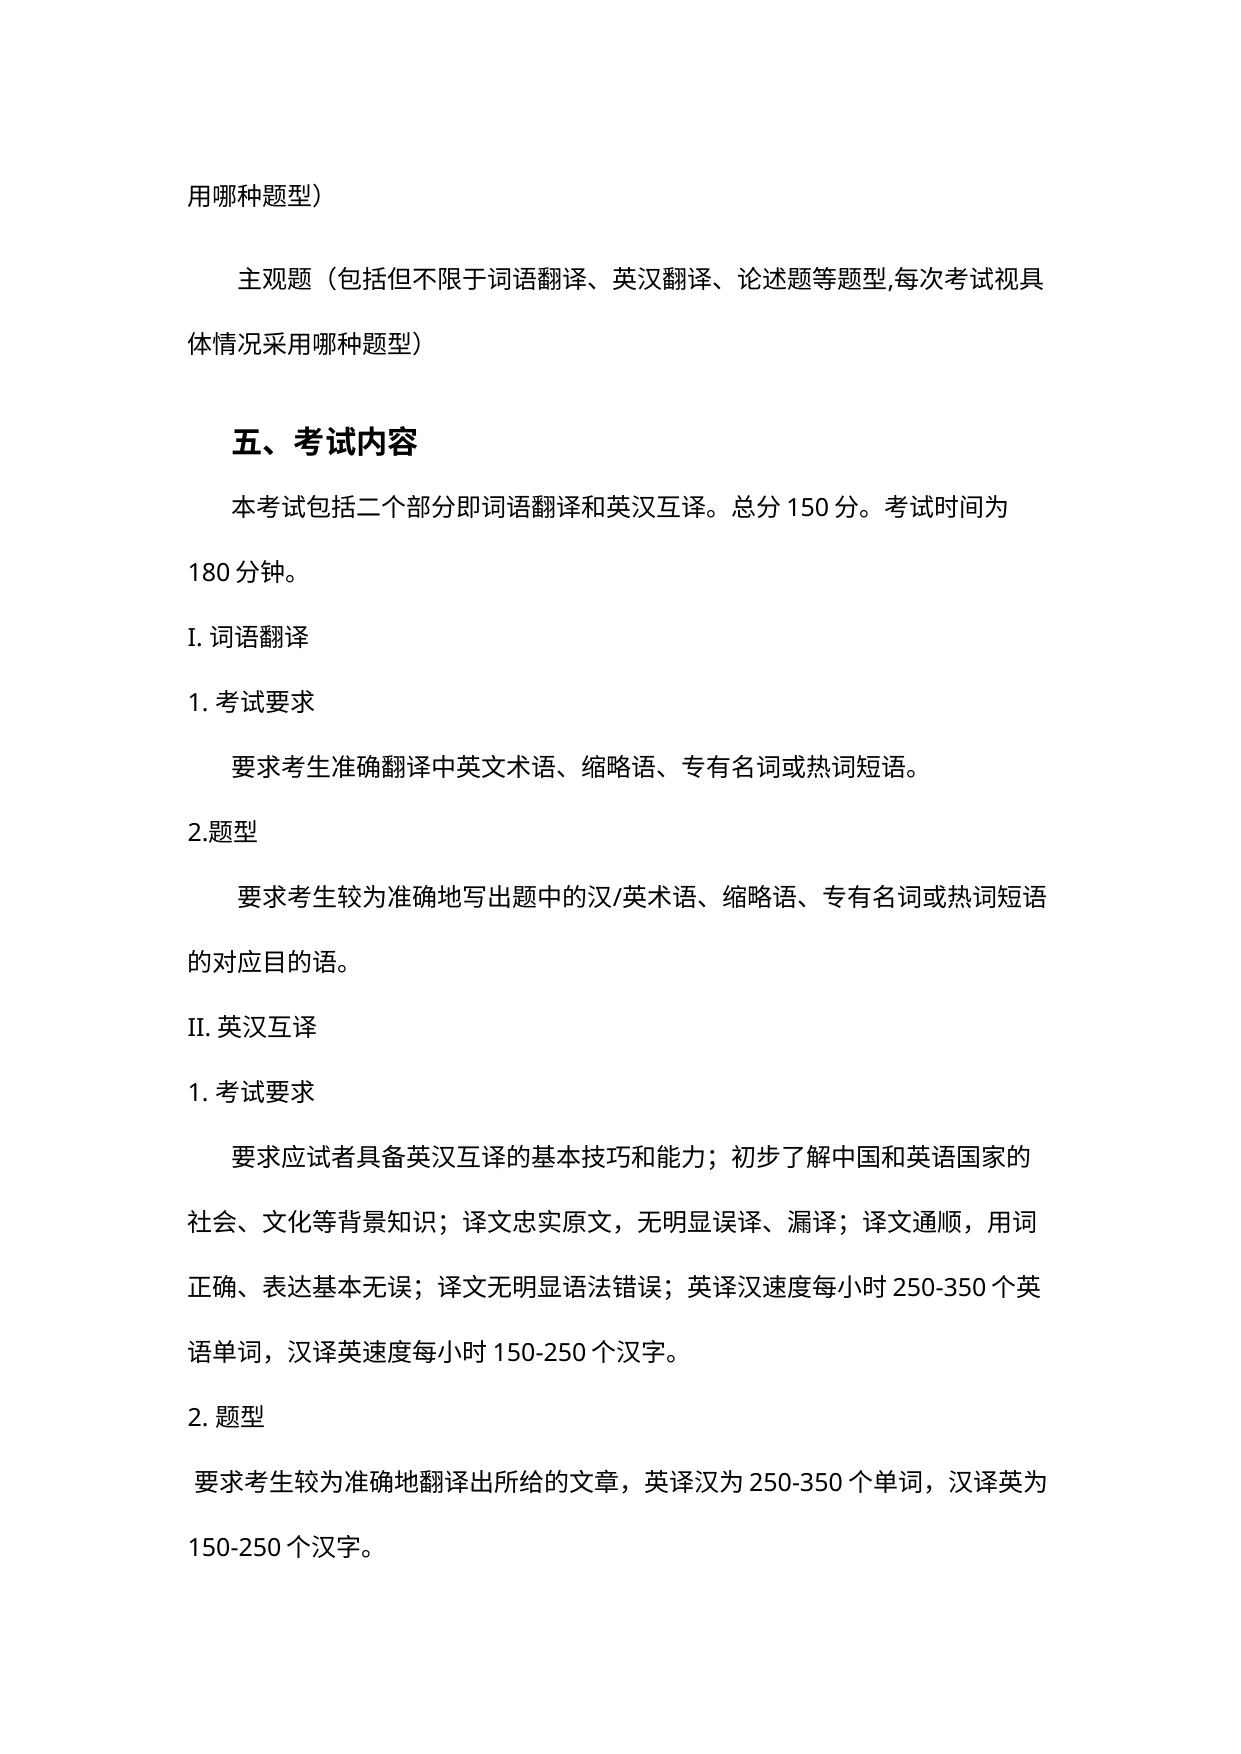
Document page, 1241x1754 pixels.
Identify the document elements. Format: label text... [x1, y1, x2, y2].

text I. 词语翻译 [187, 603, 1053, 668]
text 要求考生较为准确地翻译出所给的文章，英译汉为250-350个单词，汉译英为150-250个汉字。 [187, 1448, 1053, 1578]
text 要求考生较为准确地写出题中的汉/英术语、缩略语、专有名词或热词短语的对应目的语。 [187, 863, 1053, 993]
text 要求应试者具备英汉互译的基本技巧和能力；初步了解中国和英语国家的社会、文化等背景知识；译文忠实原文，无明显误译、漏译；译文通顺，用词正确、表达基本无误；译文无明显语法错误；英译汉速度每小时250-350个英语单词，汉译英速度每小时150-250个汉字。 [187, 1123, 1053, 1383]
text 主观题（包括但不限于词语翻译、英汉翻译、论述题等题型,每次考试视具体情况采用哪种题型） [187, 245, 1053, 375]
text 2.题型 [187, 798, 1053, 863]
text 2. 题型 [187, 1383, 1053, 1448]
text 五、考试内容 [187, 408, 1053, 473]
text 1. 考试要求 [187, 668, 1053, 733]
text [187, 162, 1053, 227]
text 1. 考试要求 [187, 1058, 1053, 1123]
text 本考试包括二个部分即词语翻译和英汉互译。总分150分。考试时间为180分钟。 [187, 473, 1053, 603]
text 要求考生准确翻译中英文术语、缩略语、专有名词或热词短语。 [187, 733, 1053, 798]
text II. 英汉互译 [187, 993, 1053, 1058]
